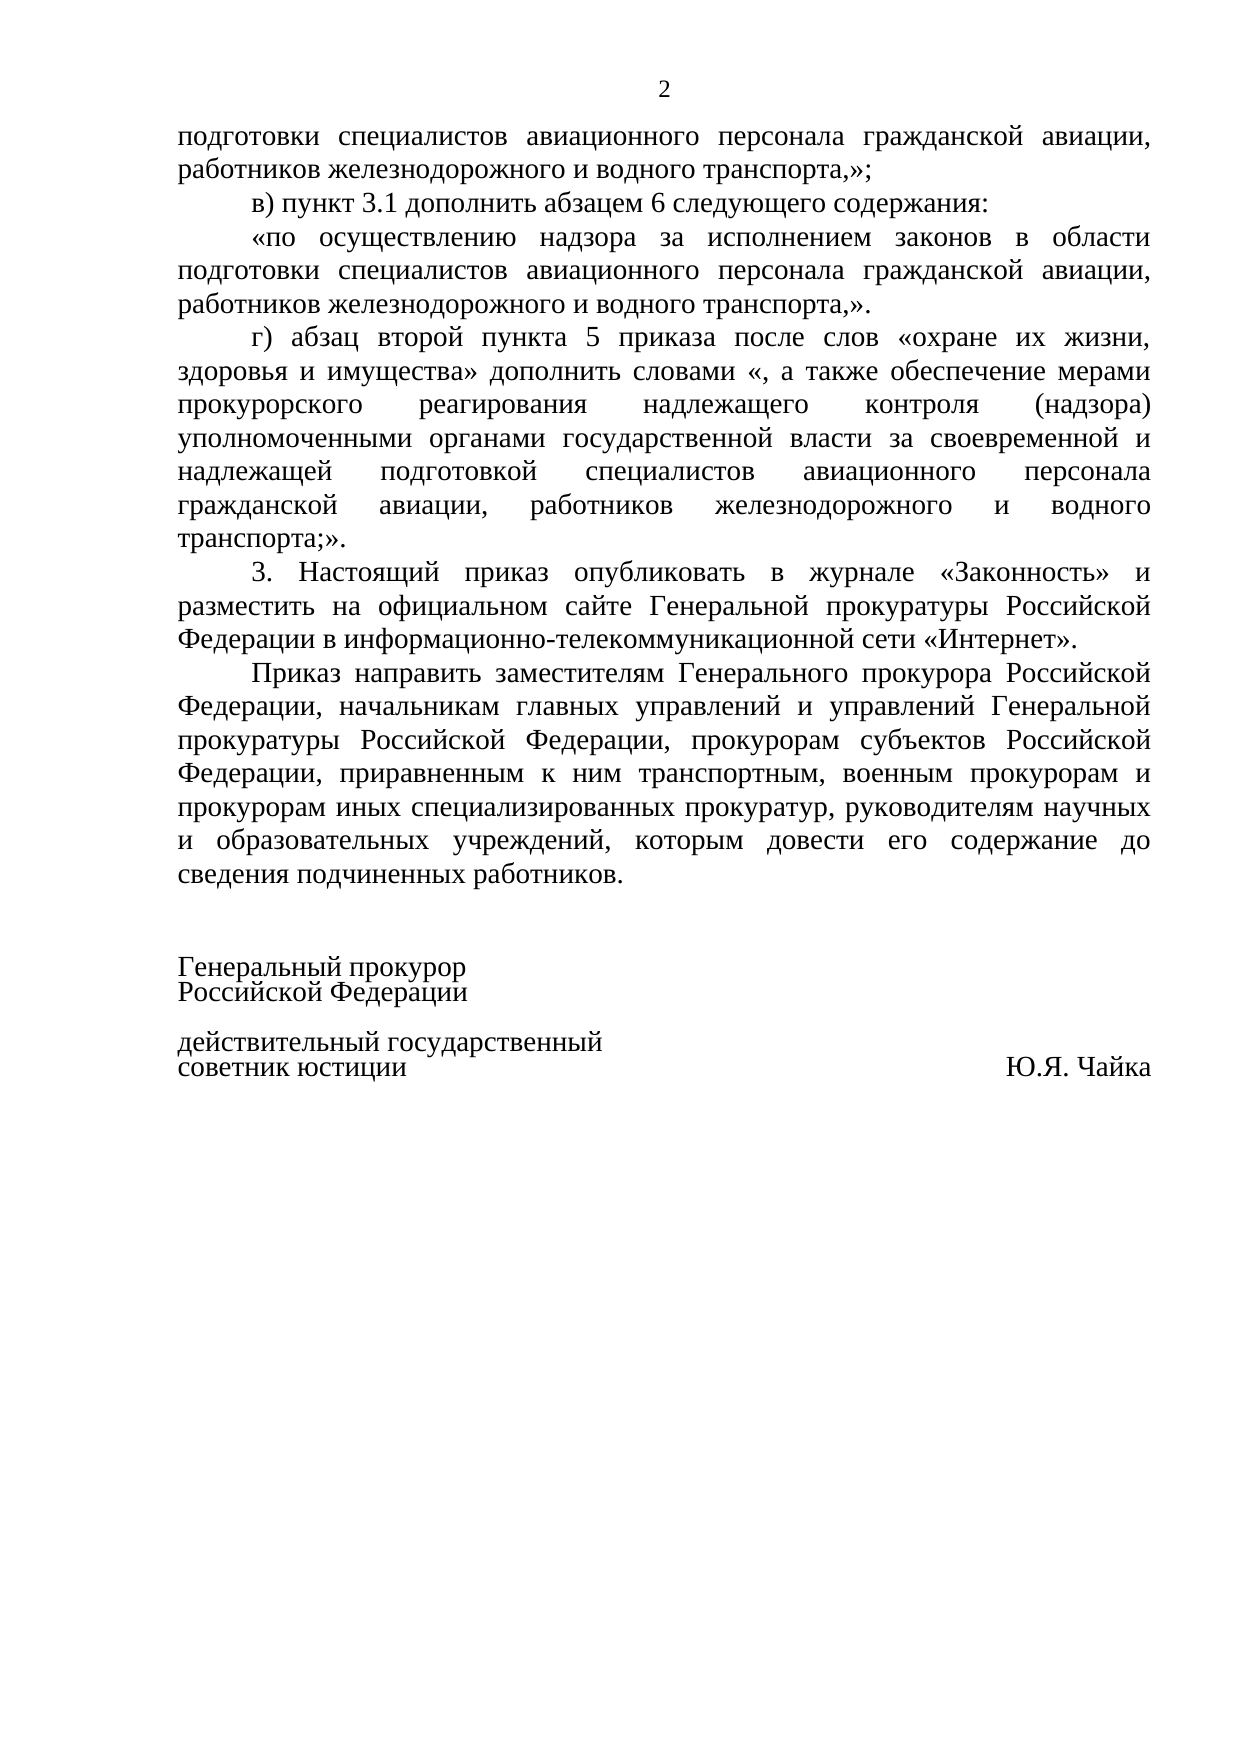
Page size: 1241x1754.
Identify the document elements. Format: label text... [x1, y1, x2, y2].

text действительный государственный [177, 1032, 1152, 1057]
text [177, 118, 1152, 185]
text г) абзац второй пункта 5 приказа после слов «охране их жизни, здоровья и имущества» дополнить словами «, а также обеспечение мерами прокурорского реагирования надлежащего контроля (надзора) уполномоченными органами государственной власти за своевременной и надлежащей подготовкой специалистов авиационного персонала гражданской авиации, работников железнодорожного и водного транспорта;». [177, 319, 1152, 554]
text «по осуществлению надзора за исполнением законов в области подготовки специалистов авиационного персонала гражданской авиации, работников железнодорожного и водного транспорта,». [177, 219, 1152, 319]
text Российской Федерации [177, 982, 1152, 1007]
text Приказ направить заместителям Генерального прокурора Российской Федерации, начальникам главных управлений и управлений Генеральной прокуратуры Российской Федерации, прокурорам субъектов Российской Федерации, приравненным к ним транспортным, военным прокурорам и прокурорам иных специализированных прокуратур, руководителям научных и образовательных учреждений, которым довести его содержание до сведения подчиненных работников. [177, 655, 1152, 889]
text Генеральный прокурор [177, 957, 1152, 982]
text 3. Настоящий приказ опубликовать в журнале «Законность» и разместить на официальном сайте Генеральной прокуратуры Российской Федерации в информационно-телекоммуникационной сети «Интернет». [177, 554, 1152, 655]
text советник юстиции Ю.Я. Чайка [177, 1057, 1152, 1082]
text в) пункт 3.1 дополнить абзацем 6 следующего содержания: [177, 185, 1152, 219]
